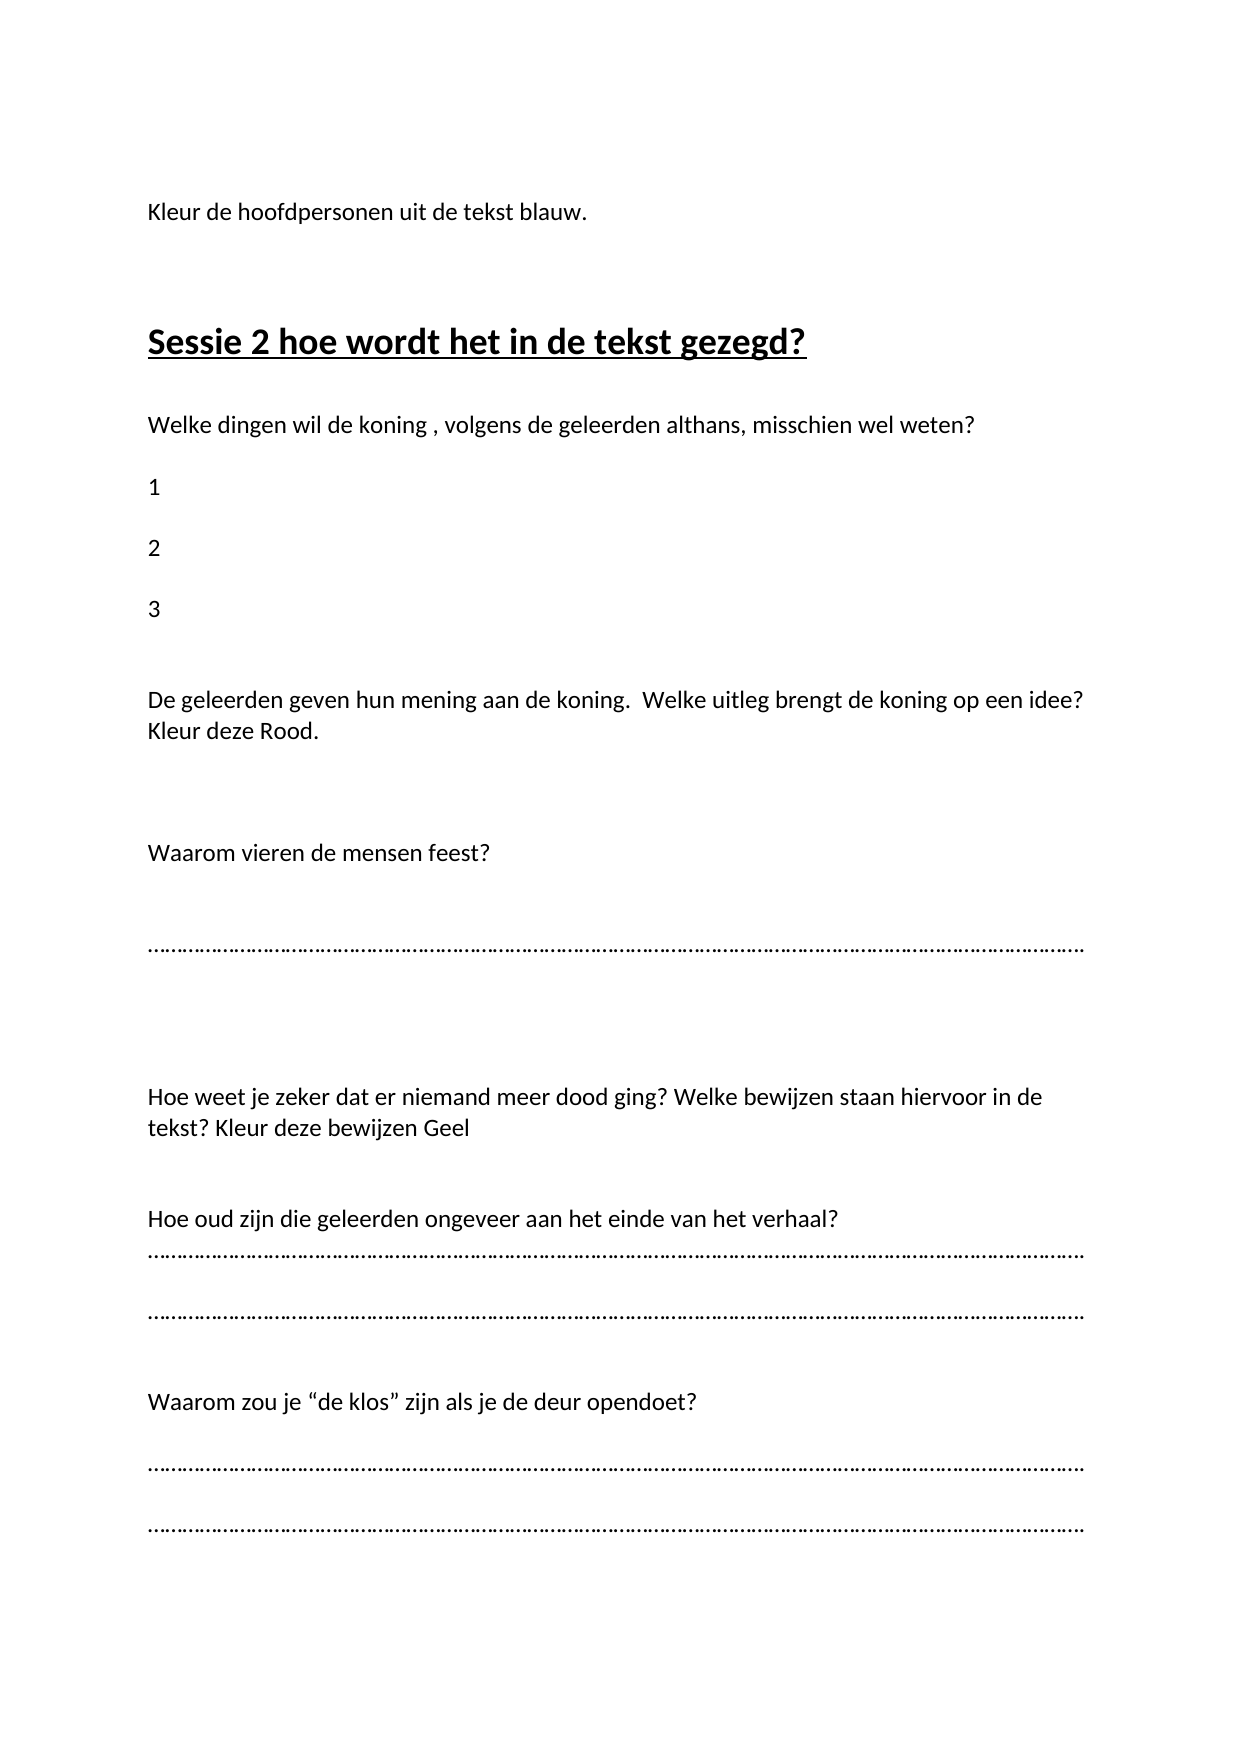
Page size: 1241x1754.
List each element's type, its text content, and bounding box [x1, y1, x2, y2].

text ………………………………………………………………………………………………………………………………………………. [148, 1234, 1093, 1264]
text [148, 1447, 1093, 1478]
text De geleerden geven hun mening aan de koning. Welke uitleg brengt de koning op een idee? Kleur deze Rood. [148, 684, 1093, 745]
text 1 [148, 471, 1093, 532]
text Hoe weet je zeker dat er niemand meer dood ging? Welke bewijzen staan hiervoor in de tekst? Kleur deze bewijzen Geel [148, 1081, 1093, 1142]
text Waarom vieren de mensen feest? [148, 837, 1093, 867]
text 3 [148, 593, 1093, 623]
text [148, 1508, 1093, 1539]
text ………………………………………………………………………………………………………………………………………………. [148, 1295, 1093, 1325]
text Kleur de hoofdpersonen uit de tekst blauw. [148, 196, 1093, 226]
text ………………………………………………………………………………………………………………………………………………. [148, 928, 1093, 959]
text Waarom zou je “de klos” zijn als je de deur opendoet? [148, 1386, 1093, 1417]
text Hoe oud zijn die geleerden ongeveer aan het einde van het verhaal? [148, 1203, 1093, 1234]
text Sessie 2 hoe wordt het in de tekst gezegd? [148, 318, 1093, 364]
text Welke dingen wil de koning , volgens de geleerden althans, misschien wel weten? [148, 410, 1093, 440]
text 2 [148, 532, 1093, 593]
